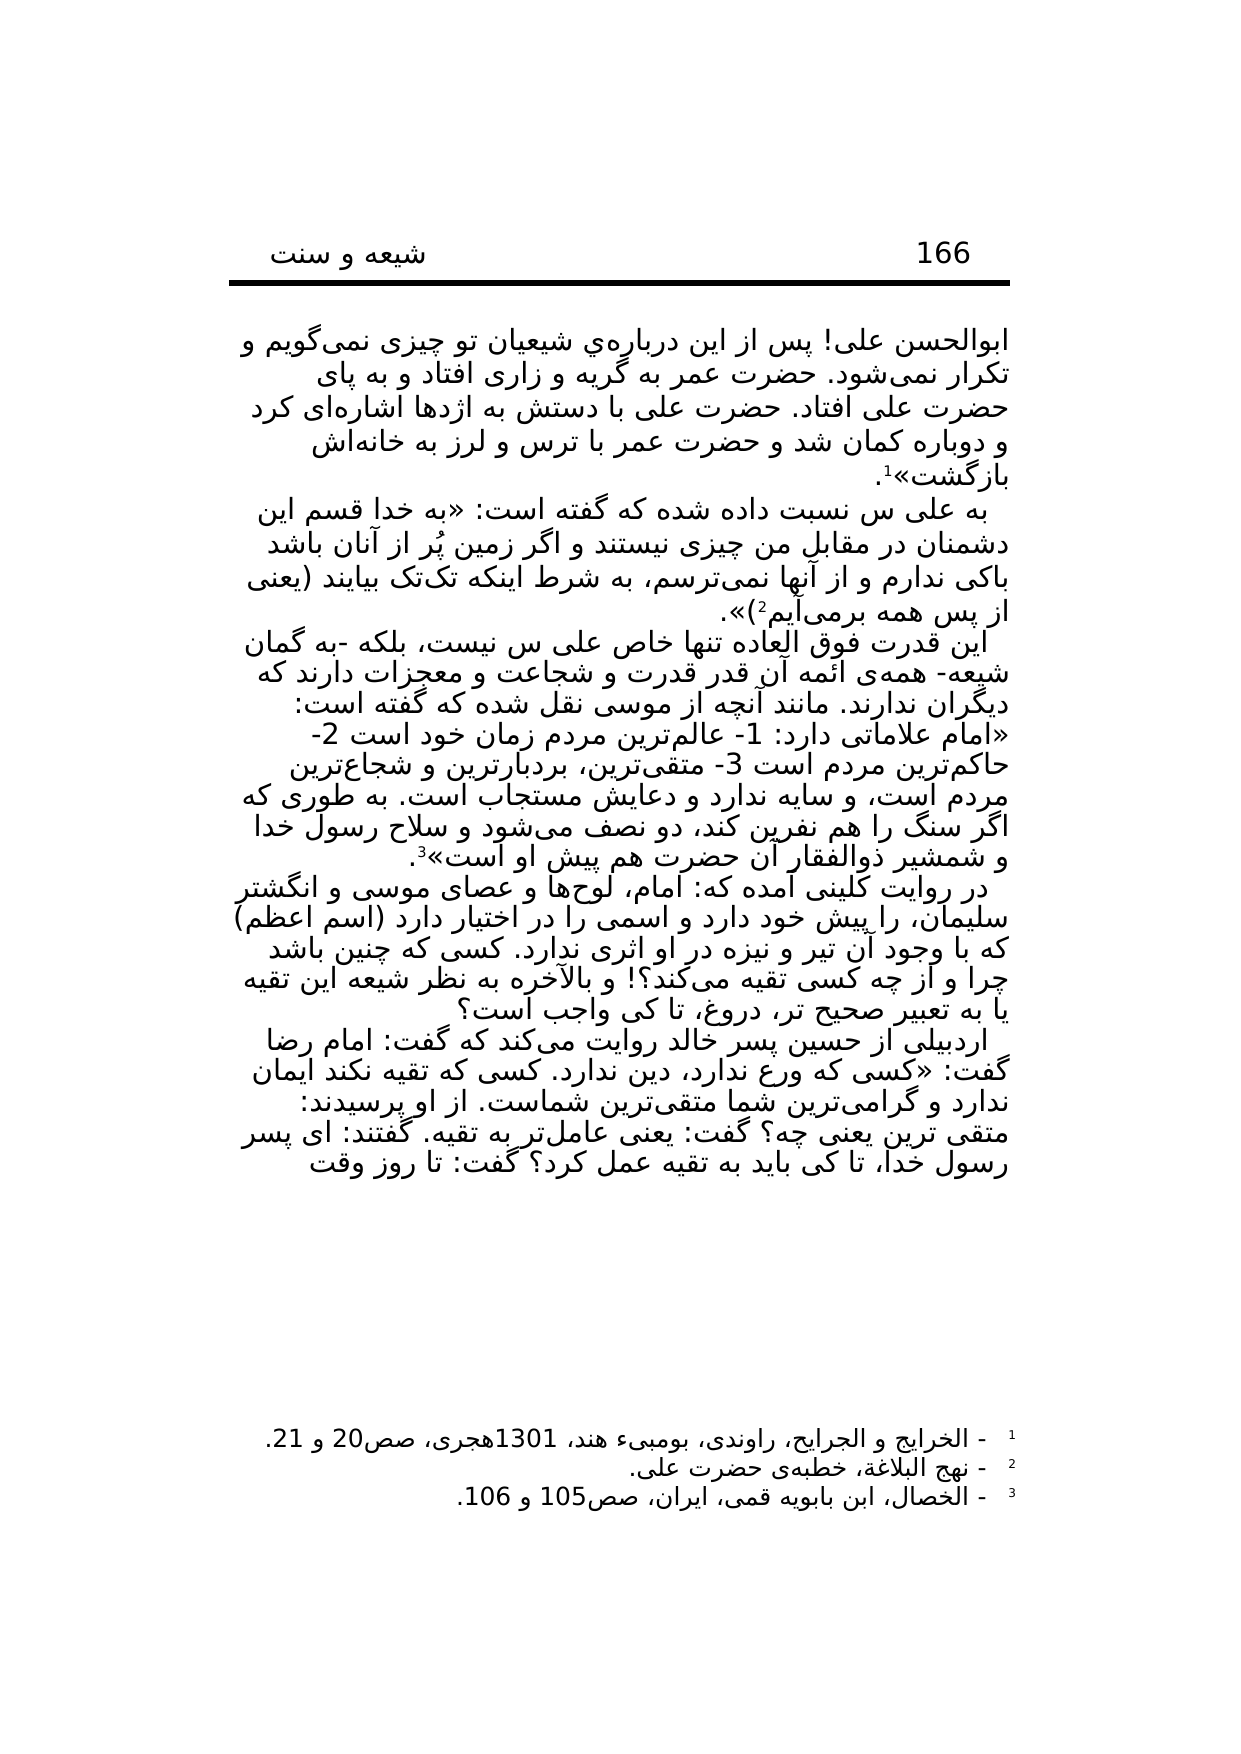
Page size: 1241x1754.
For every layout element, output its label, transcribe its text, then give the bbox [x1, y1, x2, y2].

text به علی س نسبت داده شده که گفته است: «به خدا قسم این دشمنان در مقابل من چیزی نیستند و اگر زمین پُر از آنان باشد باکی ندارم و از آنها نمی‌ترسم، به شرط اینکه تک‌تک بیایند (یعنی از پس همه برمی‌آیم)». [230, 493, 1010, 628]
text در روایت کلینی آمده که: امام، لوح‌ها و عصای موسی و انگشتر سلیمان، را پیش خود دارد و اسمی را در اختیار دارد (اسم اعظم) که با وجود آن تیر و نیزه در او اثری ندارد. کسی که چنین باشد چرا و از چه کسی تقیه می‌کند؟! و بالآخره به نظر شیعه این تقیه یا به تعبیر صحیح تر، دروغ، تا کی واجب است؟ [230, 873, 1010, 1026]
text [230, 323, 1010, 493]
text این قدرت فوق العاده تنها خاص علی س نیست، بلکه -به گمان شیعه- همه‌ی ائمه آن قدر قدرت و شجاعت و معجزات دارند که دیگران ندارند. مانند آنچه از موسی نقل شده که گفته است: «امام علاماتی دارد: 1- عالم‌ترین مردم زمان خود است 2- حاکم‌ترین مردم است 3- متقی‌ترین، بردبار‌ترین و شجاع‌ترین مردم است، و سایه ندارد و دعایش مستجاب است. به طوری که اگر سنگ را هم نفرین کند، دو نصف می‌شود و سلاح رسول خدا و شمشیر ذوالفقار آن حضرت هم پیش او است». [230, 628, 1010, 873]
text اردبیلی از حسین پسر خالد روایت می‌کند که گفت: امام رضا گفت: «کسی که ‌ورع ندارد، ‌دین ندارد. کسی که تقیه نکند ایمان ندارد و گرامی‌ترین شما متقی‌ترین شماست. از او پرسیدند: متقی ترین یعنی چه؟ گفت: یعنی عامل‌تر به تقیه. گفتند: ای پسر رسول خدا، تا کی باید به تقیه عمل کرد؟ گفت: تا روز وقت مشخص، و آن روز هم، روز خروج قائم ما؛ مهدی است. پس هر کس قبل از خروج قائم ما، تقیه را ترک کند، از ما نیست». [230, 1026, 1010, 1210]
